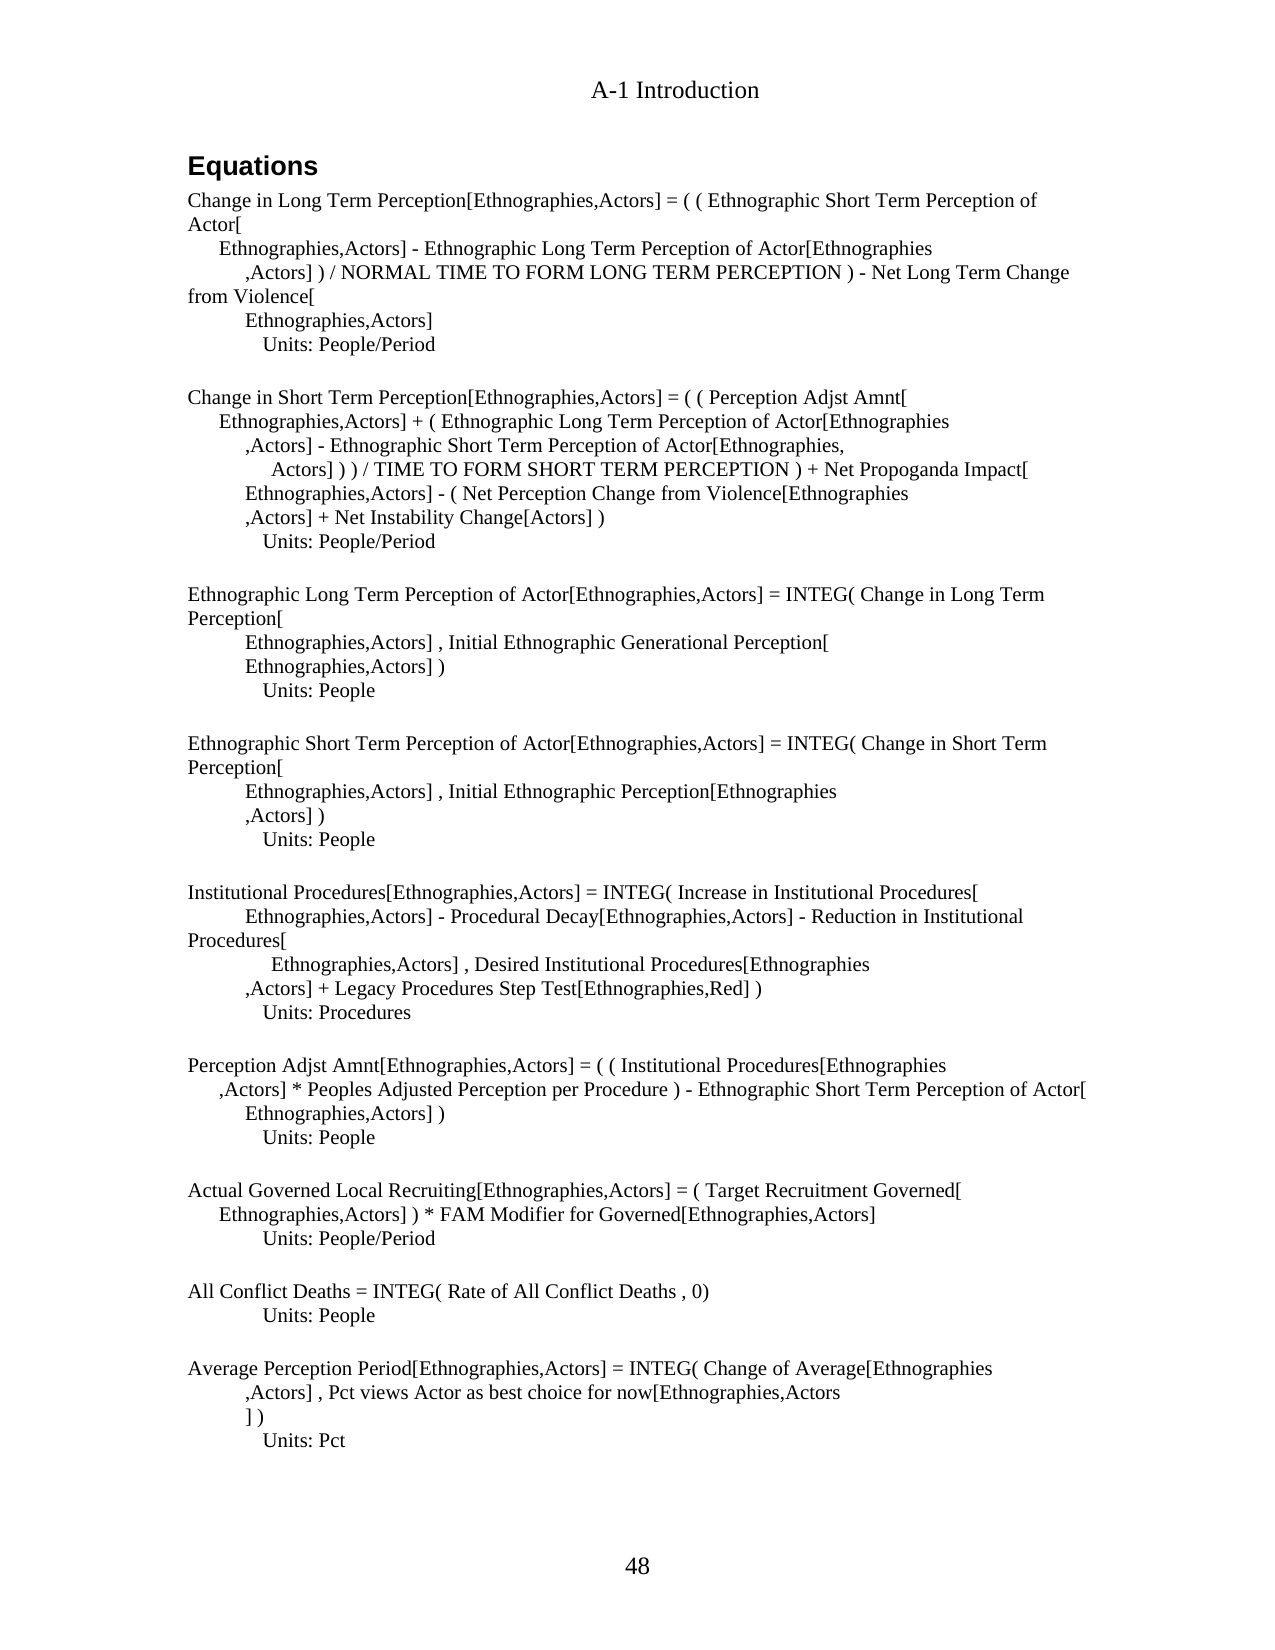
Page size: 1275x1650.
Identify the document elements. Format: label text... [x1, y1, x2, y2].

text ,Actors] - Ethnographic Short Term Perception of Actor[Ethnographies, [187, 433, 1087, 457]
text Units: People [187, 678, 1087, 702]
text Change in Short Term Perception[Ethnographies,Actors] = ( ( Perception Adjst Amnt[ [187, 385, 1087, 409]
text ,Actors] + Net Instability Change[Actors] ) [187, 505, 1087, 529]
text Units: People [187, 1125, 1087, 1149]
text Ethnographies,Actors] - Procedural Decay[Ethnographies,Actors] - Reduction in Institutional Procedures[ [187, 904, 1087, 952]
text Ethnographies,Actors] ) * FAM Modifier for Governed[Ethnographies,Actors] [187, 1202, 1087, 1226]
text Units: People/Period [187, 332, 1087, 356]
text ,Actors] , Pct views Actor as best choice for now[Ethnographies,Actors [187, 1380, 1087, 1404]
text Institutional Procedures[Ethnographies,Actors] = INTEG( Increase in Institutional Procedures[ [187, 880, 1087, 904]
text ,Actors] ) / NORMAL TIME TO FORM LONG TERM PERCEPTION ) - Net Long Term Change from Violence[ [187, 260, 1087, 308]
text Units: People/Period [187, 529, 1087, 553]
text Ethnographies,Actors] ) [187, 1101, 1087, 1125]
text Ethnographic Long Term Perception of Actor[Ethnographies,Actors] = INTEG( Change in Long Term Perception[ [187, 582, 1087, 630]
text ,Actors] ) [187, 803, 1087, 827]
text Ethnographies,Actors] - Ethnographic Long Term Perception of Actor[Ethnographies [187, 236, 1087, 260]
text Ethnographies,Actors] , Desired Institutional Procedures[Ethnographies [187, 952, 1087, 976]
text Ethnographies,Actors] ) [187, 654, 1087, 678]
subtitle Equations [187, 150, 1087, 181]
text Ethnographies,Actors] , Initial Ethnographic Perception[Ethnographies [187, 779, 1087, 803]
text Ethnographies,Actors] + ( Ethnographic Long Term Perception of Actor[Ethnographies [187, 409, 1087, 433]
text ,Actors] + Legacy Procedures Step Test[Ethnographies,Red] ) [187, 976, 1087, 1000]
text Ethnographic Short Term Perception of Actor[Ethnographies,Actors] = INTEG( Change in Short Term Perception[ [187, 731, 1087, 779]
text Ethnographies,Actors] - ( Net Perception Change from Violence[Ethnographies [187, 481, 1087, 505]
text ,Actors] * Peoples Adjusted Perception per Procedure ) - Ethnographic Short Term Perception of Actor[ [187, 1077, 1087, 1101]
text Units: People [187, 1303, 1087, 1327]
text Actual Governed Local Recruiting[Ethnographies,Actors] = ( Target Recruitment Governed[ [187, 1178, 1087, 1202]
text Ethnographies,Actors] [187, 308, 1087, 332]
text Actors] ) ) / TIME TO FORM SHORT TERM PERCEPTION ) + Net Propoganda Impact[ [187, 457, 1087, 481]
text Units: Pct [187, 1428, 1087, 1452]
text All Conflict Deaths = INTEG( Rate of All Conflict Deaths , 0) [187, 1279, 1087, 1303]
text Units: People/Period [187, 1226, 1087, 1250]
text Average Perception Period[Ethnographies,Actors] = INTEG( Change of Average[Ethnographies [187, 1356, 1087, 1380]
text Perception Adjst Amnt[Ethnographies,Actors] = ( ( Institutional Procedures[Ethnographies [187, 1053, 1087, 1077]
text Change in Long Term Perception[Ethnographies,Actors] = ( ( Ethnographic Short Term Perception of Actor[ [187, 187, 1087, 236]
text ] ) [187, 1404, 1087, 1428]
text Ethnographies,Actors] , Initial Ethnographic Generational Perception[ [187, 630, 1087, 654]
text Units: People [187, 827, 1087, 851]
text Units: Procedures [187, 1000, 1087, 1024]
